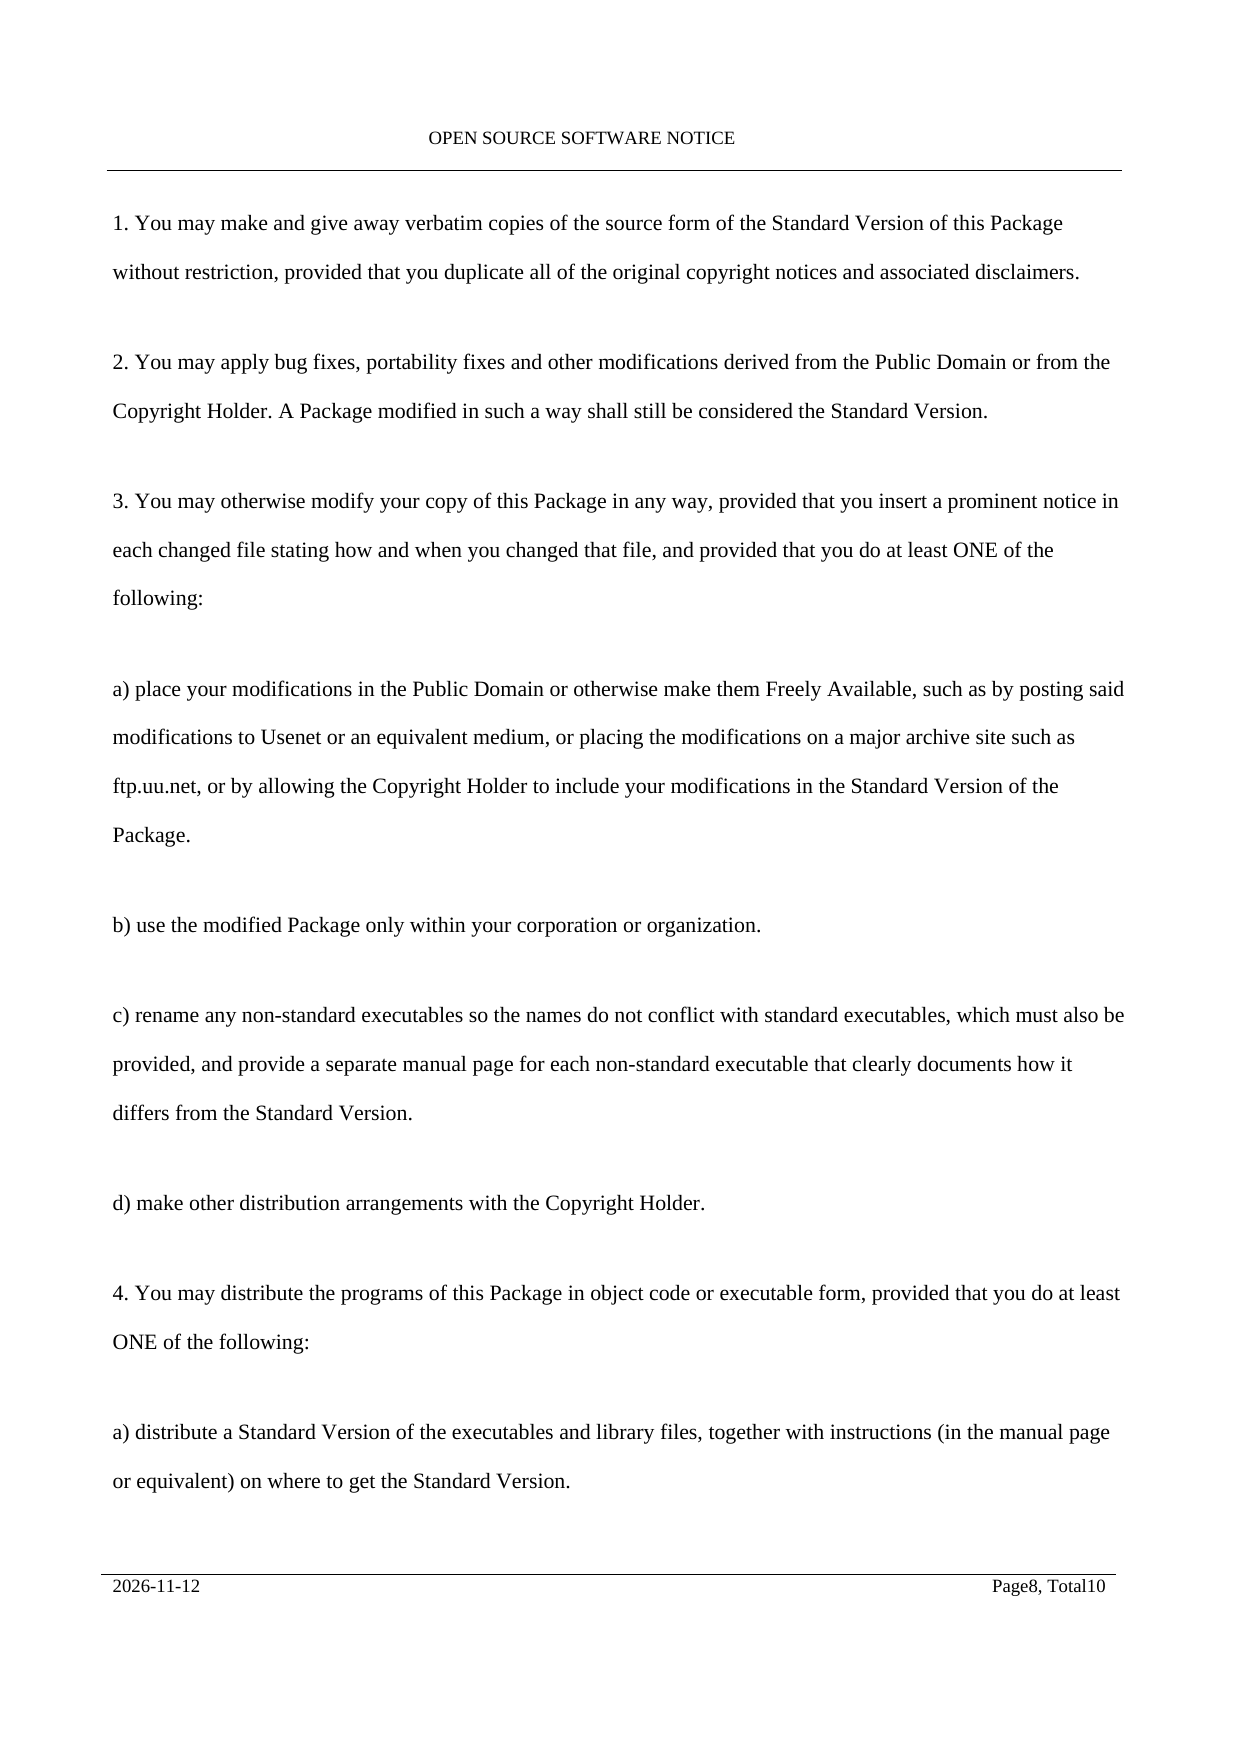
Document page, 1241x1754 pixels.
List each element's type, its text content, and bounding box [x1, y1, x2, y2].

text a) place your modifications in the Public Domain or otherwise make them Freely Available, such as by posting said modifications to Usenet or an equivalent medium, or placing the modifications on a major archive site such as ftp.uu.net, or by allowing the Copyright Holder to include your modifications in the Standard Version of the Package. [112, 672, 1128, 851]
text 3. You may otherwise modify your copy of this Package in any way, provided that you insert a prominent notice in each changed file stating how and when you changed that file, and provided that you do at least ONE of the following: [112, 484, 1128, 614]
text 2. You may apply bug fixes, portability fixes and other modifications derived from the Public Domain or from the Copyright Holder. A Package modified in such a way shall still be considered the Standard Version. [112, 345, 1128, 427]
text 4. You may distribute the programs of this Package in object code or executable form, provided that you do at least ONE of the following: [112, 1277, 1128, 1358]
text c) rename any non-standard executables so the names do not conflict with standard executables, which must also be provided, and provide a separate manual page for each non-standard executable that clearly documents how it differs from the Standard Version. [112, 999, 1128, 1129]
text a) distribute a Standard Version of the executables and library files, together with instructions (in the manual page or equivalent) on where to get the Standard Version. [112, 1416, 1128, 1497]
text d) make other distribution arrangements with the Copyright Holder. [112, 1186, 1128, 1219]
text 1. You may make and give away verbatim copies of the source form of the Standard Version of this Package without restriction, provided that you duplicate all of the original copyright notices and associated disclaimers. [112, 206, 1128, 288]
text b) use the modified Package only within your corporation or organization. [112, 908, 1128, 941]
